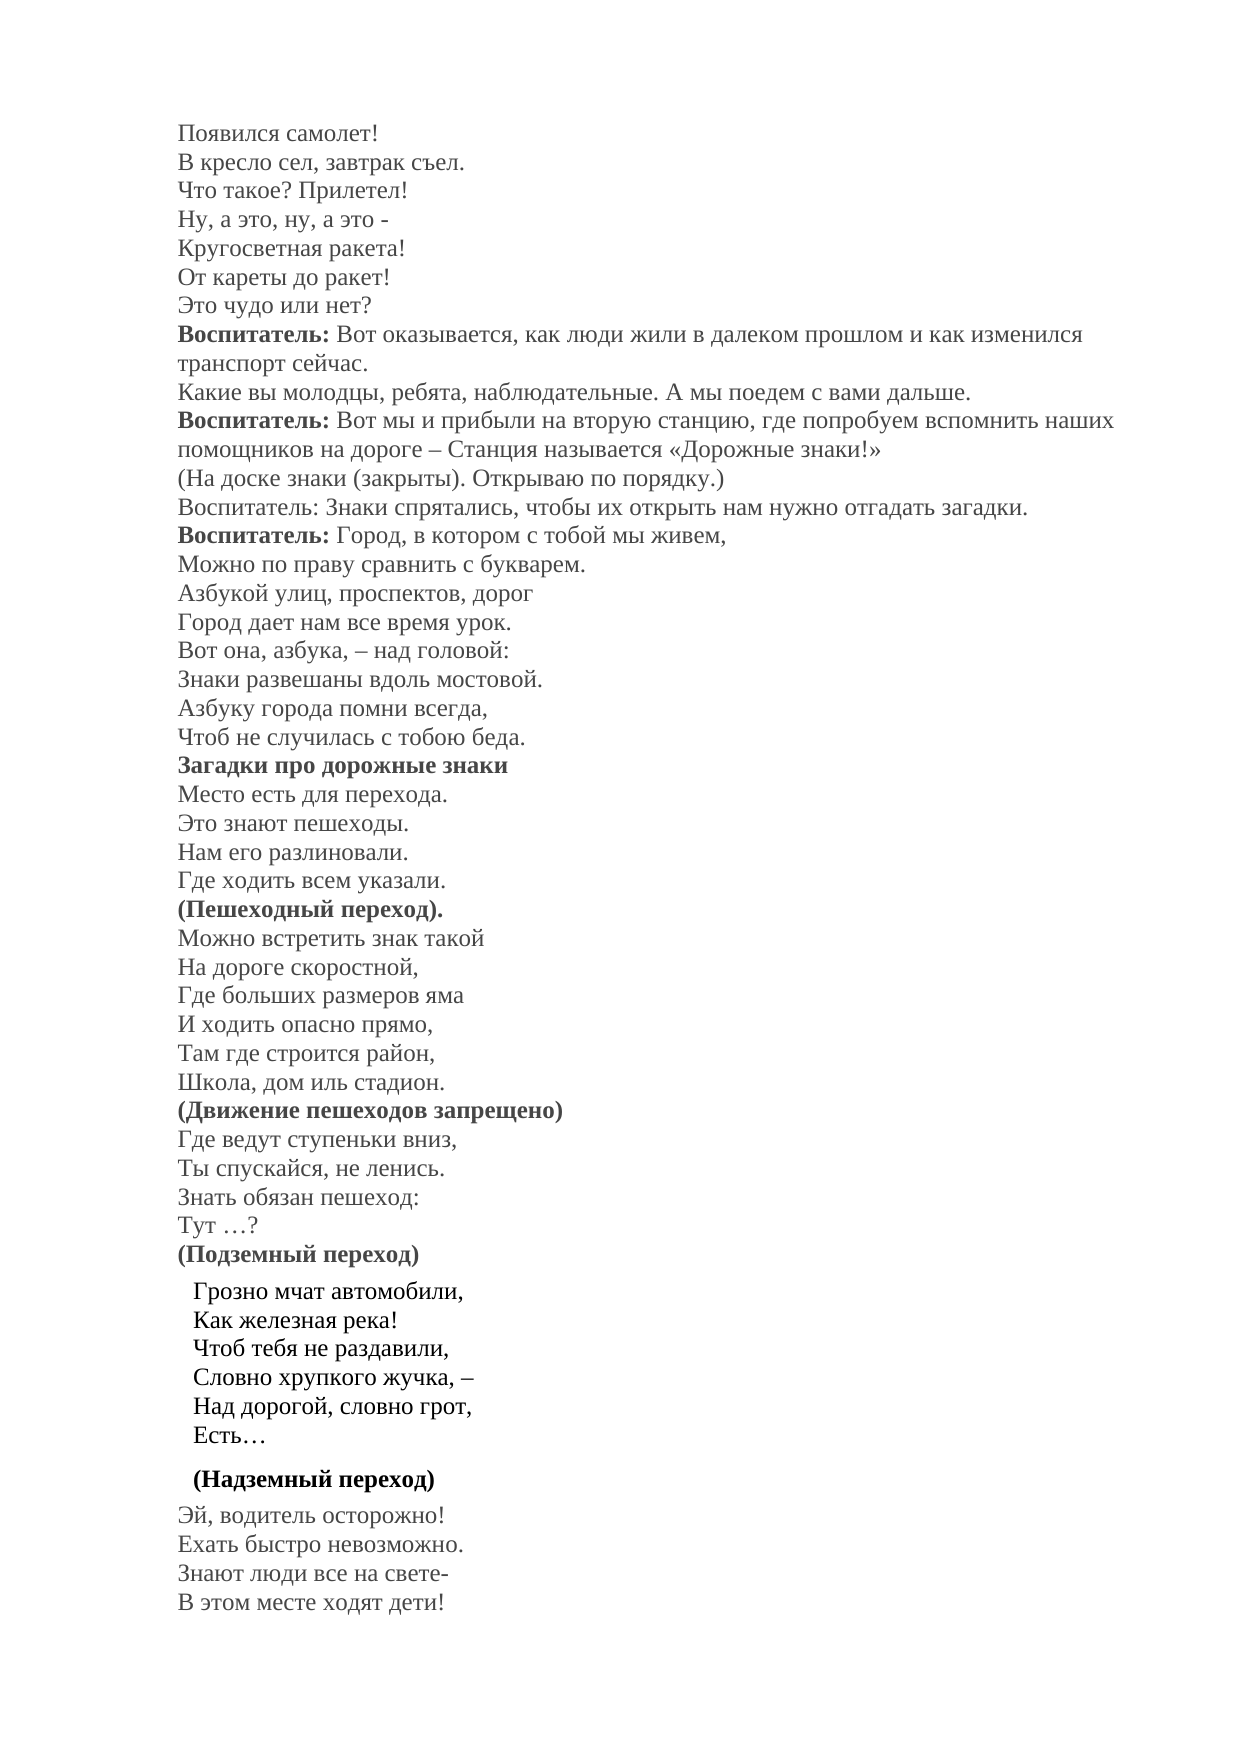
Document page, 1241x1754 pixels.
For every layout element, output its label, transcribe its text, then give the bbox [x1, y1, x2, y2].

text Тут …? [177, 1211, 1152, 1239]
text Чтоб не случилась с тобою беда. [177, 722, 1152, 751]
text Место есть для перехода. [177, 779, 1152, 808]
text (На доске знаки (закрыты). Открываю по порядку.) [177, 463, 1152, 492]
text Появился самолет! [177, 118, 1152, 147]
text Это чудо или нет? [177, 291, 1152, 319]
text От кареты до ракет! [177, 262, 1152, 291]
text Знать обязан пешеход: [177, 1182, 1152, 1211]
text Какие вы молодцы, ребята, наблюдательные. А мы поедем с вами дальше. [177, 377, 1152, 406]
text Можно встретить знак такой На дороге скоростной, Где больших размеров яма И ходить опасно прямо, Там где строится район, Школа, дом иль стадион. (Движение пешеходов запрещено) [177, 923, 1152, 1124]
text Где ходить всем указали. [177, 866, 1152, 894]
text Воспитатель: Знаки спрятались, чтобы их открыть нам нужно отгадать загадки. [177, 492, 1152, 521]
text Кругосветная ракета! [177, 233, 1152, 262]
table_header Грозно мчат автомобили, Как железная река! Чтоб тебя не раздавили, Словно хрупкого жучка, – Над дорогой, словно грот, Есть… [177, 1268, 1240, 1456]
text Загадки про дорожные знаки [177, 751, 1152, 779]
text Ну, а это, ну, а это - [177, 204, 1152, 233]
text В кресло сел, завтрак съел. [177, 147, 1152, 176]
table_cell (Надземный переход) [177, 1456, 1240, 1501]
text Ты спускайся, не ленись. [177, 1153, 1152, 1182]
text Нам его разлиновали. [177, 837, 1152, 866]
text Это знают пешеходы. [177, 808, 1152, 837]
text Азбуку города помни всегда, [177, 693, 1152, 722]
text (Пешеходный переход). [177, 894, 1152, 923]
text Воспитатель: Город, в котором с тобой мы живем, [177, 521, 1152, 549]
text Вот она, азбука, – над головой: [177, 636, 1152, 664]
text Где ведут ступеньки вниз, [177, 1124, 1152, 1153]
text Что такое? Прилетел! [177, 176, 1152, 204]
text Город дает нам все время урок. [177, 607, 1152, 636]
text Азбукой улиц, проспектов, дорог [177, 578, 1152, 607]
text (Подземный переход) [177, 1239, 1152, 1268]
text Знаки развешаны вдоль мостовой. [177, 664, 1152, 693]
text Эй, водитель осторожно! Ехать быстро невозможно. Знают люди все на свете- В этом месте ходят дети! [177, 1501, 1152, 1616]
text Воспитатель: Вот мы и прибыли на вторую станцию, где попробуем вспомнить наших помощников на дороге – Станция называется «Дорожные знаки!» [177, 406, 1152, 463]
text Можно по праву сравнить с букварем. [177, 549, 1152, 578]
text Воспитатель: Вот оказывается, как люди жили в далеком прошлом и как изменился транспорт сейчас. [177, 319, 1152, 377]
